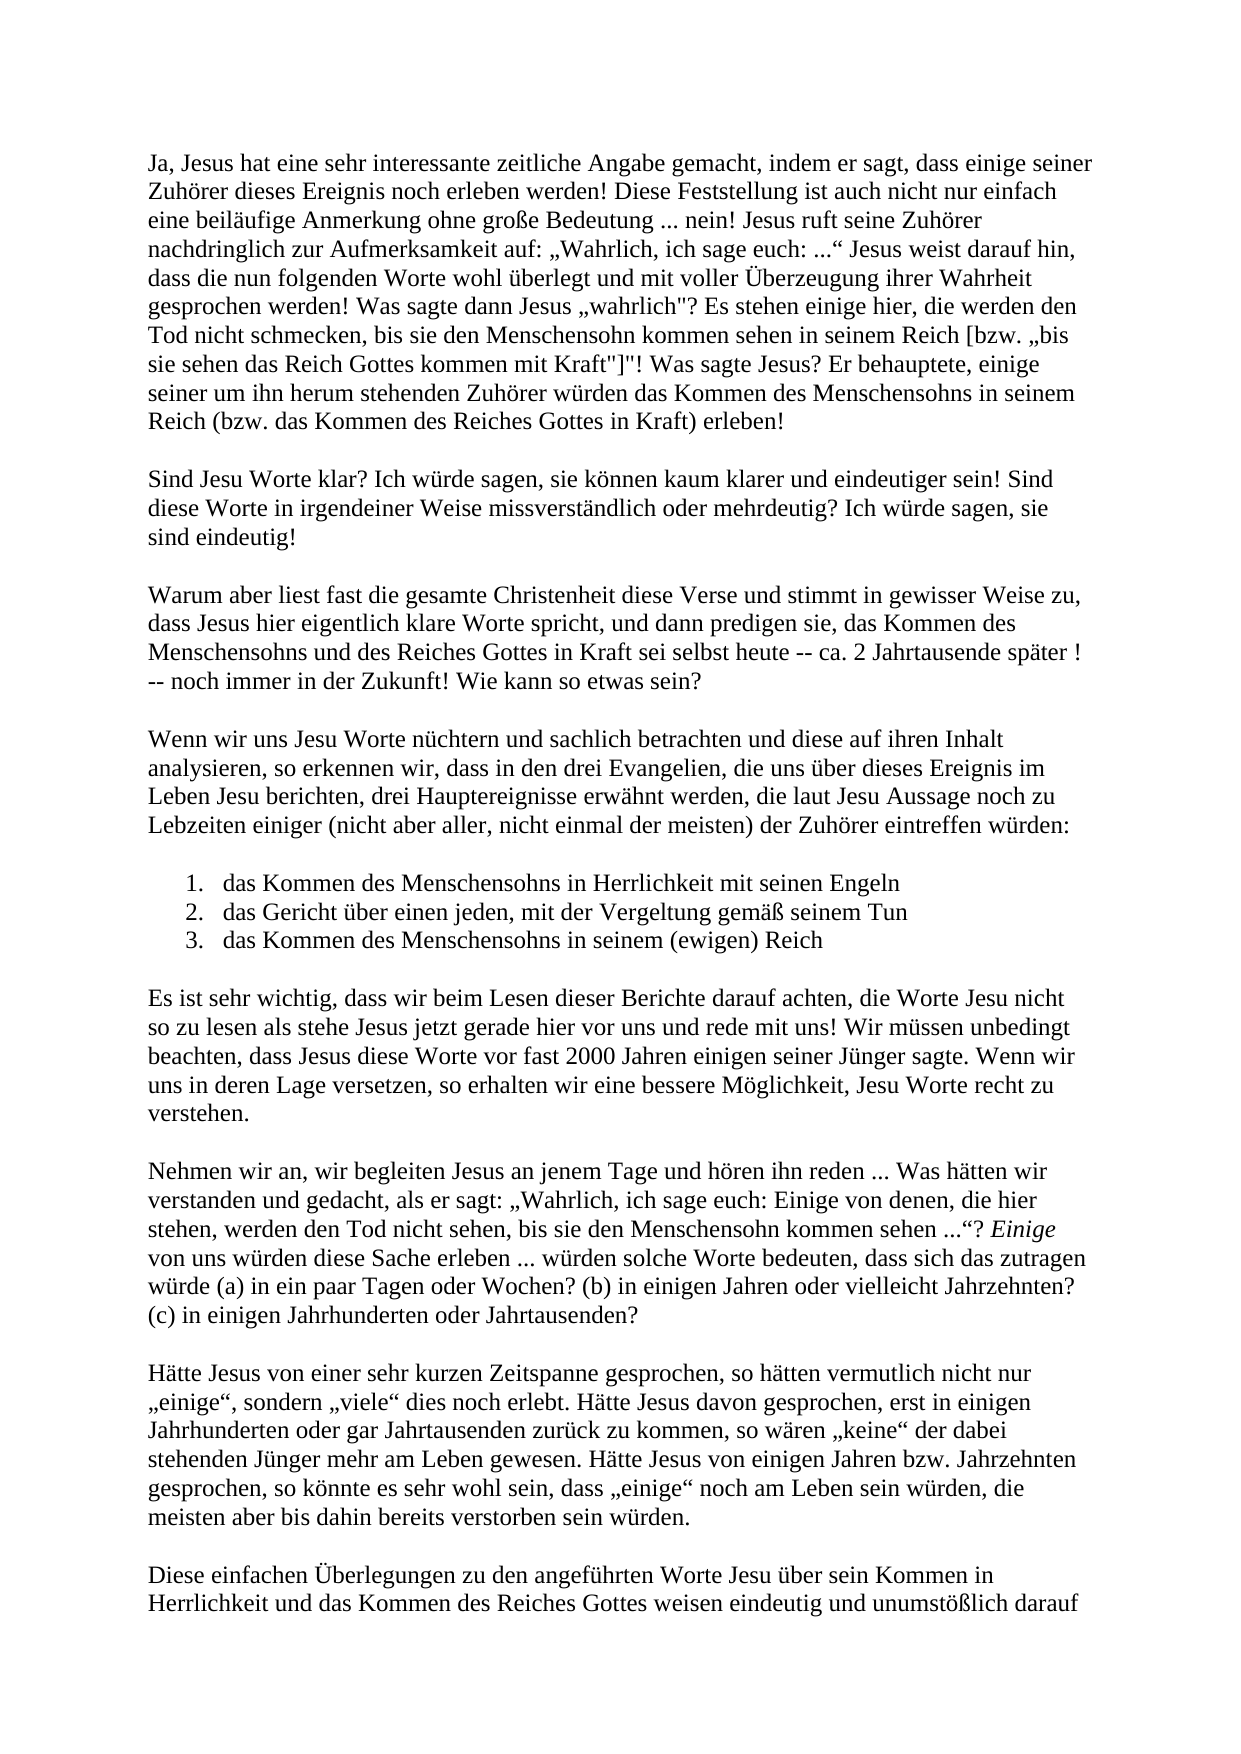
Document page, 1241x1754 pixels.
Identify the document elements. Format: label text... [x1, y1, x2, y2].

text Nehmen wir an, wir begleiten Jesus an jenem Tage und hören ihn reden ... Was hätten wir verstanden und gedacht, als er sagt: „Wahrlich, ich sage euch: Einige von denen, die hier stehen, werden den Tod nicht sehen, bis sie den Menschensohn kommen sehen ...“? Einige von uns würden diese Sache erleben ... würden solche Worte bedeuten, dass sich das zutragen würde (a) in ein paar Tagen oder Wochen? (b) in einigen Jahren oder vielleicht Jahrzehnten? (c) in einigen Jahrhunderten oder Jahrtausenden? [148, 1215, 1093, 1387]
text Hätte Jesus von einer sehr kurzen Zeitspanne gesprochen, so hätten vermutlich nicht nur „einige“, sondern „viele“ dies noch erlebt. Hätte Jesus davon gesprochen, erst in einigen Jahrhunderten oder gar Jahrtausenden zurück zu kommen, so wären „keine“ der dabei stehenden Jünger mehr am Leben gewesen. Hätte Jesus von einigen Jahren bzw. Jahrzehnten gesprochen, so könnte es sehr wohl sein, dass „einige“ noch am Leben sein würden, die meisten aber bis dahin bereits verstorben sein würden. [148, 1416, 1093, 1589]
text Sind Jesu Worte klar? Ich würde sagen, sie können kaum klarer und eindeutiger sein! Sind diese Worte in irgendeiner Weise missverständlich oder mehrdeutig? Ich würde sagen, sie sind eindeutig! [148, 464, 1093, 551]
list das Kommen des Menschensohns in seinem (ewigen) Reich [185, 984, 1093, 1013]
text Wenn wir uns Jesu Worte nüchtern und sachlich betrachten und diese auf ihren Inhalt analysieren, so erkennen wir, dass in den drei Evangelien, die uns über dieses Ereignis im Leben Jesu berichten, drei Hauptereignisse erwähnt werden, die laut Jesu Aussage noch zu Lebzeiten einiger (nicht aber aller, nicht einmal der meisten) der Zuhörer eintreffen würden: [148, 724, 1093, 839]
list das Gericht über einen jeden, mit der Vergeltung gemäß seinem Tun [185, 926, 1093, 955]
text Es ist sehr wichtig, dass wir beim Lesen dieser Berichte darauf achten, die Worte Jesu nicht so zu lesen als stehe Jesus jetzt gerade hier vor uns und rede mit uns! Wir müssen unbedingt beachten, dass Jesus diese Worte vor fast 2000 Jahren einigen seiner Jünger sagte. Wenn wir uns in deren Lage versetzen, so erhalten wir eine bessere Möglichkeit, Jesu Worte recht zu verstehen. [148, 1042, 1093, 1186]
text Warum aber liest fast die gesamte Christenheit diese Verse und stimmt in gewisser Weise zu, dass Jesus hier eigentlich klare Worte spricht, und dann predigen sie, das Kommen des Menschensohns und des Reiches Gottes in Kraft sei selbst heute -- ca. 2 Jahrtausende später ! -- noch immer in der Zukunft! Wie kann so etwas sein? [148, 580, 1093, 695]
text Ja, Jesus hat eine sehr interessante zeitliche Angabe gemacht, indem er sagt, dass einige seiner Zuhörer dieses Ereignis noch erleben werden! Diese Feststellung ist auch nicht nur einfach eine beiläufige Anmerkung ohne große Bedeutung ... nein! Jesus ruft seine Zuhörer nachdringlich zur Aufmerksamkeit auf: „Wahrlich, ich sage euch: ...“ Jesus weist darauf hin, dass die nun folgenden Worte wohl überlegt und mit voller Überzeugung ihrer Wahrheit gesprochen werden! Was sagte dann Jesus „wahrlich"? Es stehen einige hier, die werden den Tod nicht schmecken, bis sie den Menschensohn kommen sehen in seinem Reich [bzw. „bis sie sehen das Reich Gottes kommen mit Kraft"]"! Was sagte Jesus? Er behauptete, einige seiner um ihn herum stehenden Zuhörer würden das Kommen des Menschensohns in seinem Reich (bzw. das Kommen des Reiches Gottes in Kraft) erleben! [148, 148, 1093, 435]
list das Kommen des Menschensohns in Herrlichkeit mit seinen Engeln [185, 868, 1093, 897]
